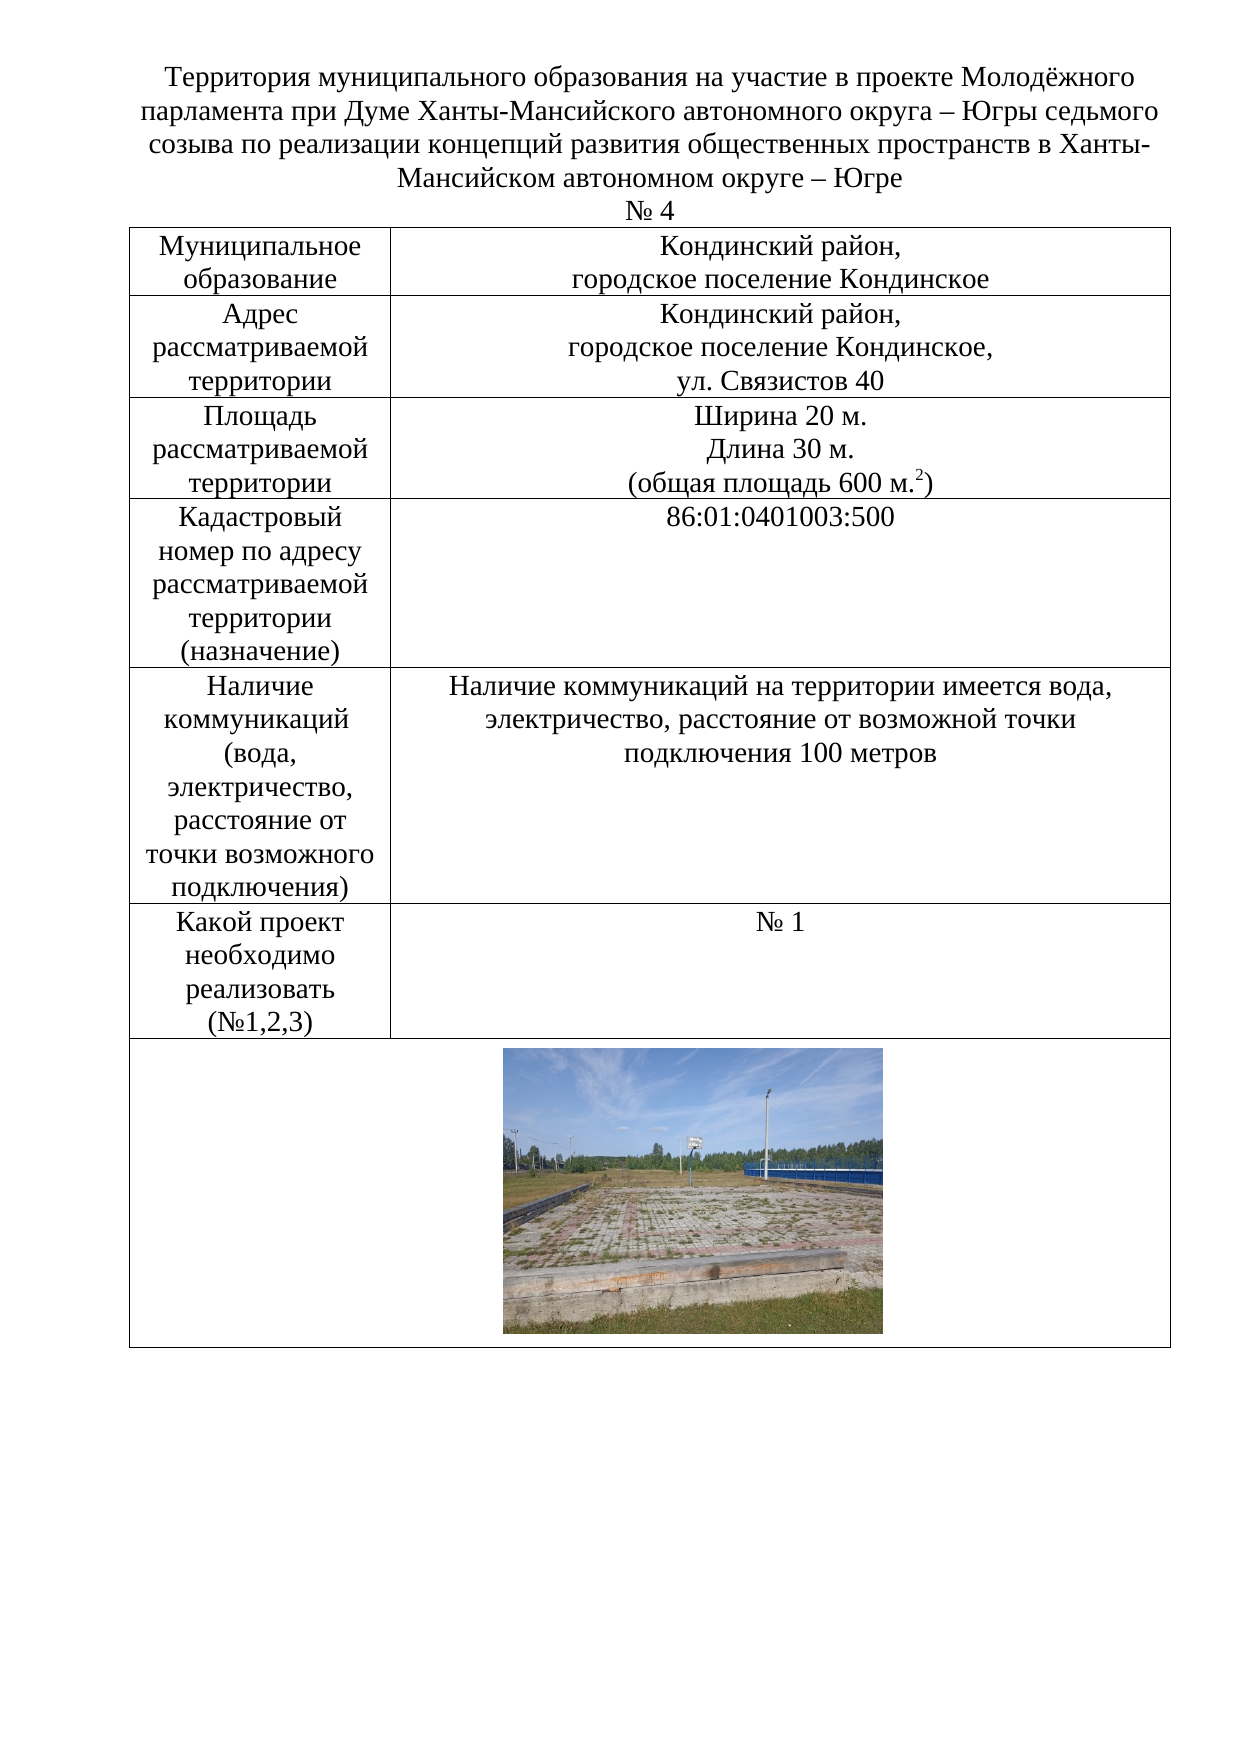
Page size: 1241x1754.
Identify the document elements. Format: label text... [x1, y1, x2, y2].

table_cell 86:01:0401003:500 [391, 499, 1170, 667]
table_cell Наличие коммуникаций на территории имеется вода, электричество, расстояние от возможной точки подключения 100 метров [391, 668, 1170, 903]
table_cell Какой проект необходимо реализовать (№1,2,3) [130, 904, 390, 1038]
table_cell Наличие коммуникаций (вода, электричество, расстояние от точки возможного подключения) [130, 668, 390, 903]
table_cell № 1 [391, 904, 1170, 1038]
table_header Муниципальное образование [130, 228, 390, 295]
table_cell Адрес рассматриваемой территории [130, 296, 390, 397]
picture [501, 1048, 883, 1333]
table_cell [130, 1039, 1170, 1347]
table_header Кондинский район, городское поселение Кондинское [391, 228, 1170, 295]
table_cell Площадь рассматриваемой территории [130, 398, 390, 498]
table_cell Кадастровый номер по адресу рассматриваемой территории (назначение) [130, 499, 390, 667]
table_cell Кондинский район, городское поселение Кондинское, ул. Связистов 40 [391, 296, 1170, 397]
text № 4 [118, 193, 1181, 227]
table_cell Ширина 20 м. Длина 30 м. (общая площадь 600 м.2) [391, 398, 1170, 498]
text Территория муниципального образования на участие в проекте Молодёжного парламента при Думе Ханты-Мансийского автономного округа – Югры седьмого созыва по реализации концепций развития общественных пространств в Ханты-Мансийском автономном округе – Югре [118, 59, 1181, 193]
